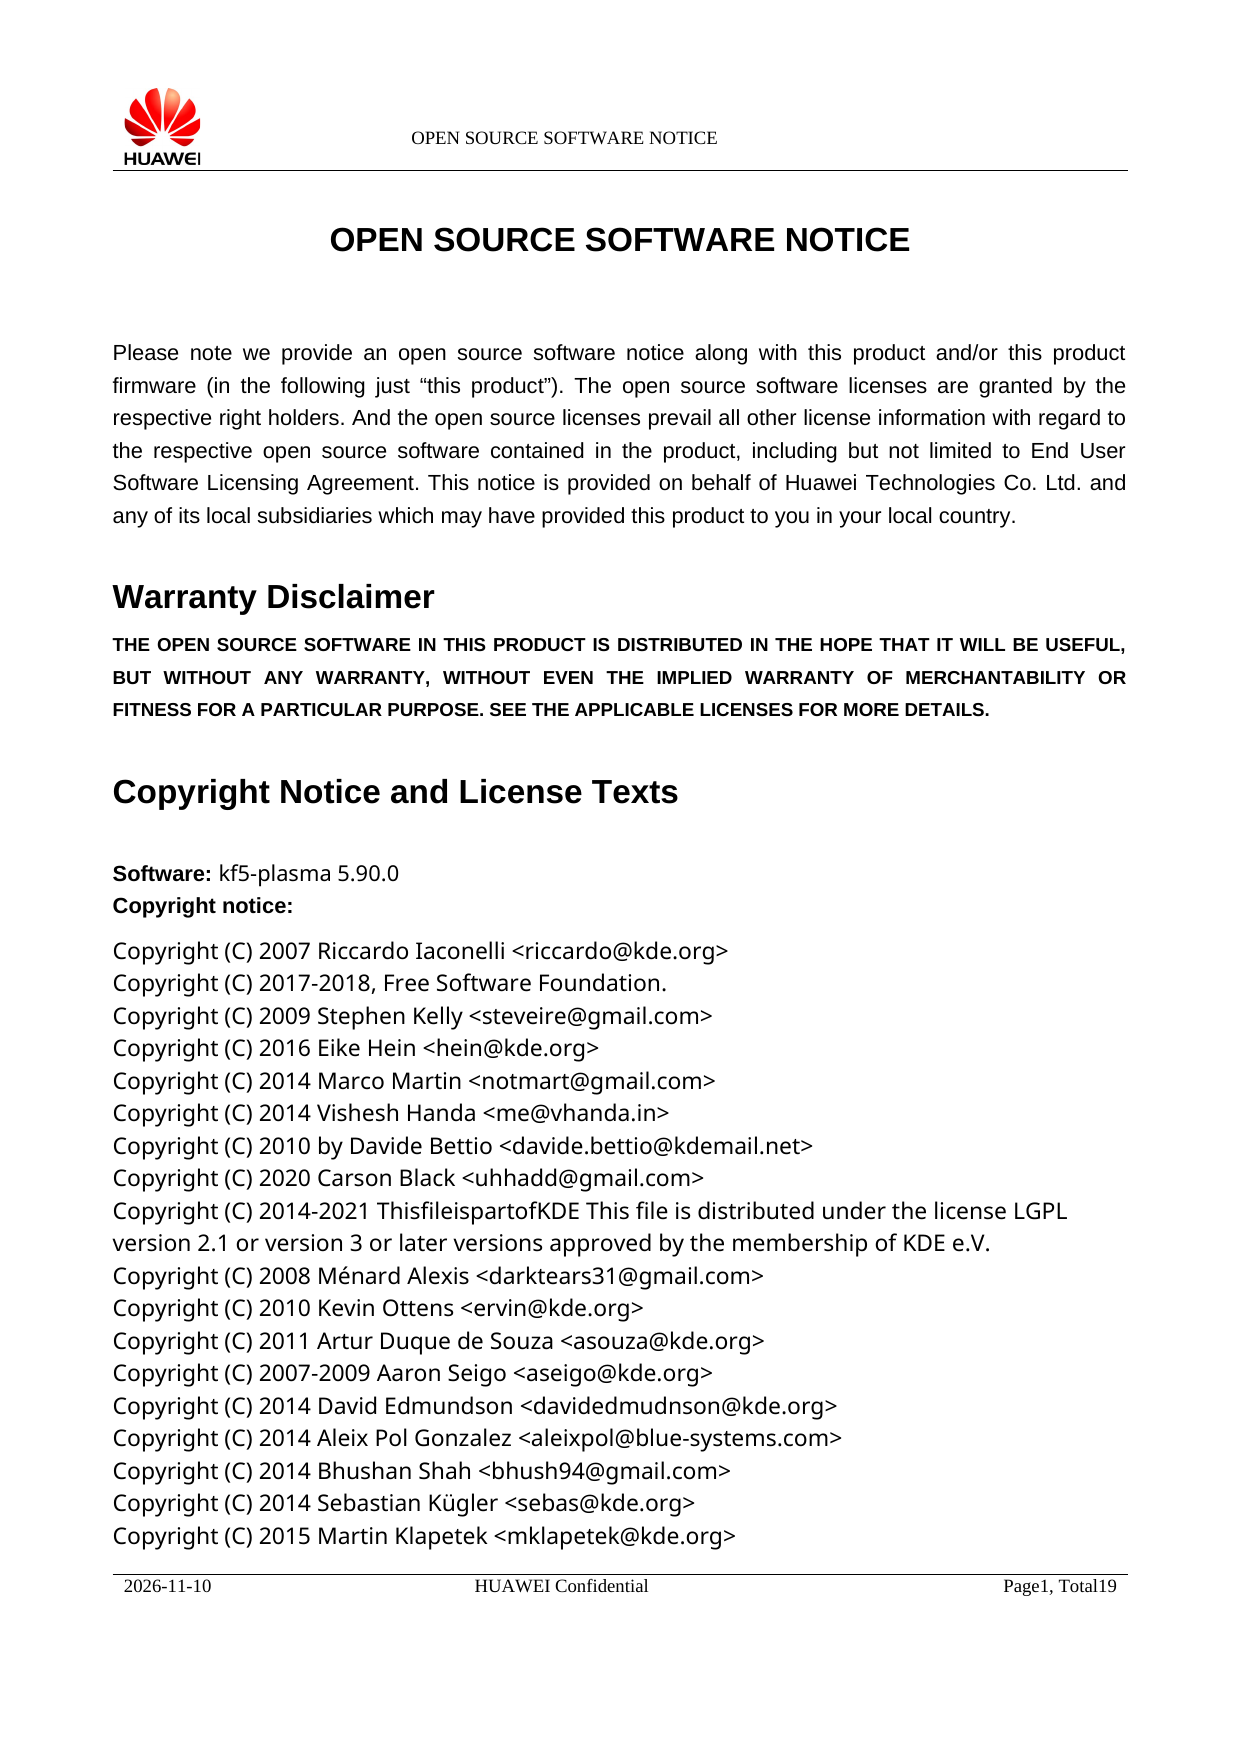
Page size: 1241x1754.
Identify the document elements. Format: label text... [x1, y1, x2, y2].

title Software: kf5-plasma 5.90.0 [112, 856, 1128, 889]
text The open source software in this product is distributed in the hope that it will be useful, but WITHOUT ANY WARRANTY, without even the implied warranty of MERCHANTABILITY or FITNESS FOR A PARTICULAR PURPOSE. See the applicable licenses for more details. [112, 629, 1128, 726]
text OPEN SOURCE SOFTWARE NOTICE [112, 206, 1128, 271]
text Copyright notice: [112, 889, 1128, 921]
picture [124, 88, 201, 165]
text Copyright Notice and License Texts [112, 759, 1128, 824]
text Warranty Disclaimer [112, 564, 1128, 629]
text Please note we provide an open source software notice along with this product and/or this product firmware (in the following just “this product”). The open source software licenses are granted by the respective right holders. And the open source licenses prevail all other license information with regard to the respective open source software contained in the product, including but not limited to End User Software Licensing Agreement. This notice is provided on behalf of Huawei Technologies Co. Ltd. and any of its local subsidiaries which may have provided this product to you in your local country. [112, 336, 1128, 531]
